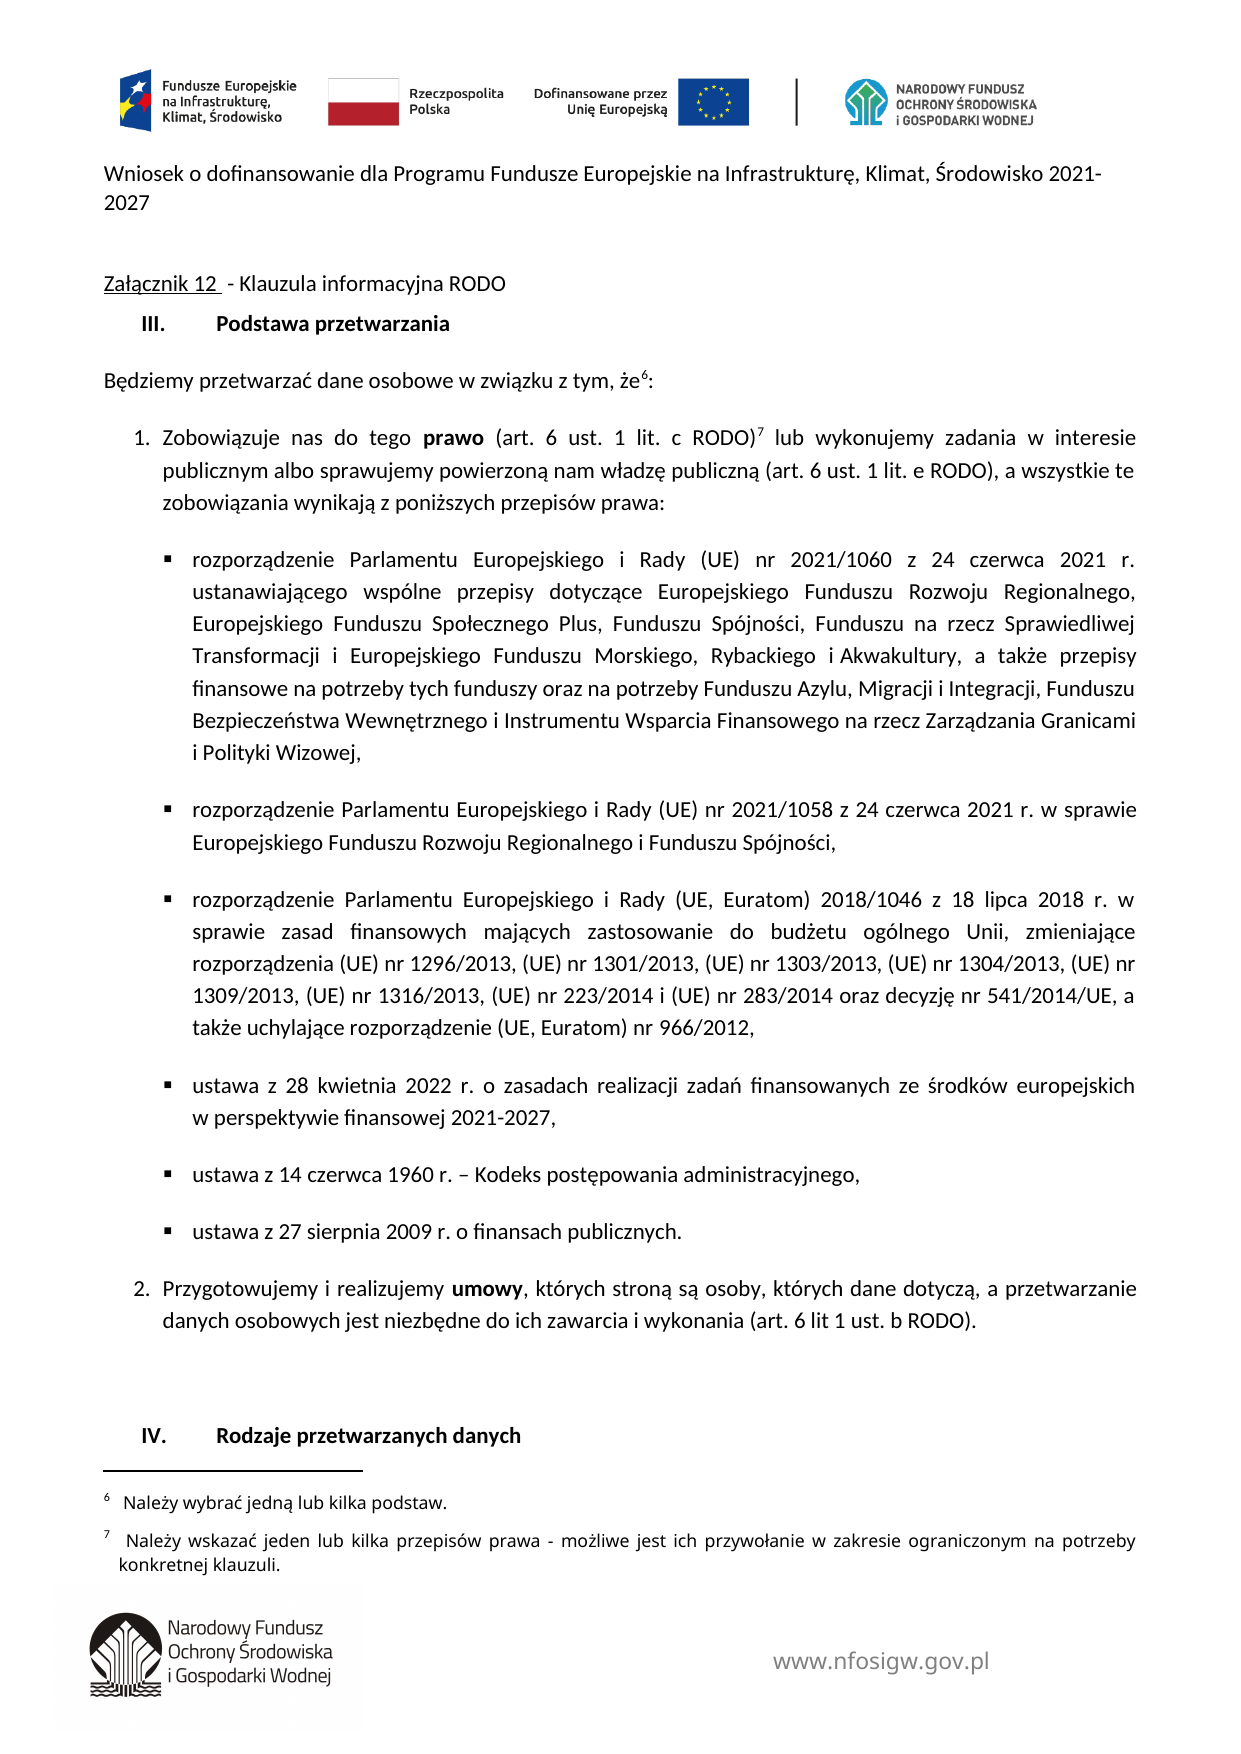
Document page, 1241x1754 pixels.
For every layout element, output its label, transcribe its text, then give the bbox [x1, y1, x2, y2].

list ustawa z 27 sierpnia 2009 r. o finansach publicznych. [162, 1217, 1137, 1245]
list Zobowiązuje nas do tego prawo (art. 6 ust. 1 lit. c RODO) lub wykonujemy zadania w interesie publicznym albo sprawujemy powierzoną nam władzę publiczną (art. 6 ust. 1 lit. e RODO), a wszystkie te zobowiązania wynikają z poniższych przepisów prawa: [133, 423, 1137, 516]
list Przygotowujemy i realizujemy umowy, których stroną są osoby, których dane dotyczą, a przetwarzanie danych osobowych jest niezbędne do ich zawarcia i wykonania (art. 6 lit 1 ust. b RODO). [133, 1274, 1137, 1335]
text Będziemy przetwarzać dane osobowe w związku z tym, że: [103, 366, 1137, 394]
list ustawa z 28 kwietnia 2022 r. o zasadach realizacji zadań finansowanych ze środków europejskich w perspektywie finansowej 2021-2027, [162, 1071, 1137, 1131]
list ustawa z 14 czerwca 1960 r. – Kodeks postępowania administracyjnego, [162, 1160, 1137, 1188]
list Rodzaje przetwarzanych danych [141, 1421, 1137, 1449]
picture [53, 1577, 366, 1731]
list Podstawa przetwarzania [141, 309, 1137, 337]
list rozporządzenie Parlamentu Europejskiego i Rady (UE, Euratom) 2018/1046 z 18 lipca 2018 r. w sprawie zasad finansowych mających zastosowanie do budżetu ogólnego Unii, zmieniające rozporządzenia (UE) nr 1296/2013, (UE) nr 1301/2013, (UE) nr 1303/2013, (UE) nr 1304/2013, (UE) nr 1309/2013, (UE) nr 1316/2013, (UE) nr 223/2014 i (UE) nr 283/2014 oraz decyzję nr 541/2014/UE, a także uchylające rozporządzenie (UE, Euratom) nr 966/2012, [162, 885, 1137, 1042]
list rozporządzenie Parlamentu Europejskiego i Rady (UE) nr 2021/1060 z 24 czerwca 2021 r. ustanawiającego wspólne przepisy dotyczące Europejskiego Funduszu Rozwoju Regionalnego, Europejskiego Funduszu Społecznego Plus, Funduszu Spójności, Funduszu na rzecz Sprawiedliwej Transformacji i Europejskiego Funduszu Morskiego, Rybackiego i Akwakultury, a także przepisy finansowe na potrzeby tych funduszy oraz na potrzeby Funduszu Azylu, Migracji i Integracji, Funduszu Bezpieczeństwa Wewnętrznego i Instrumentu Wsparcia Finansowego na rzecz Zarządzania Granicami i Polityki Wizowej, [162, 545, 1137, 766]
picture [103, 53, 1049, 147]
list rozporządzenie Parlamentu Europejskiego i Rady (UE) nr 2021/1058 z 24 czerwca 2021 r. w sprawie Europejskiego Funduszu Rozwoju Regionalnego i Funduszu Spójności, [162, 795, 1137, 856]
